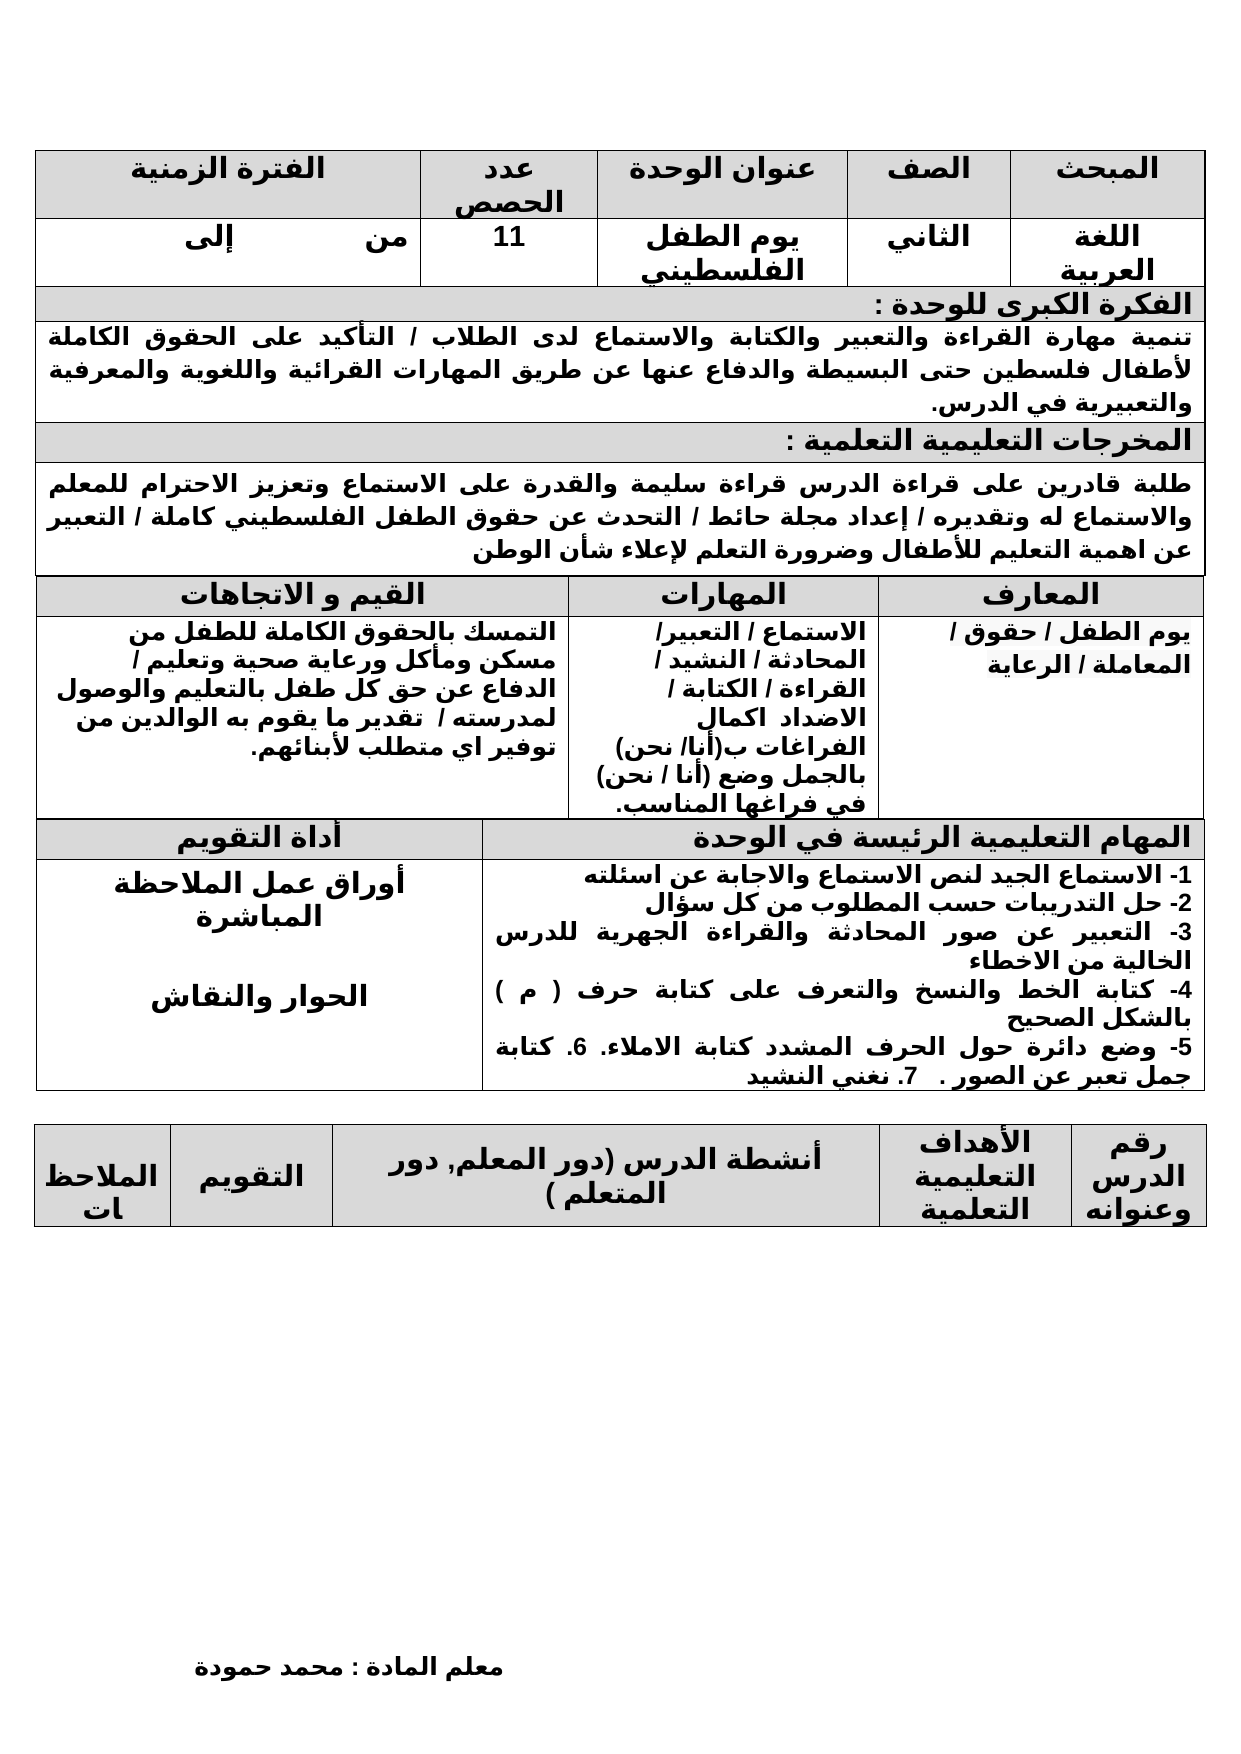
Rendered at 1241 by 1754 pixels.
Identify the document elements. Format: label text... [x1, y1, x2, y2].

table_header المعارف [879, 577, 1203, 616]
table_cell الفكرة الكبرى للوحدة : [36, 287, 1204, 321]
table_header عنوان الوحدة [598, 151, 847, 218]
table_header القيم و الاتجاهات [37, 577, 568, 616]
table_cell التمسك بالحقوق الكاملة للطفل من مسكن ومأكل ورعاية صحية وتعليم / الدفاع عن حق كل طفل بالتعليم والوصول لمدرسته / تقدير ما يقوم به الوالدين من توفير اي متطلب لأبنائهم. [37, 617, 568, 818]
table_cell طلبة قادرين على قراءة الدرس قراءة سليمة والقدرة على الاستماع وتعزيز الاحترام للمعلم والاستماع له وتقديره / إعداد مجلة حائط / التحدث عن حقوق الطفل الفلسطيني كاملة / التعبير عن اهمية التعليم للأطفال وضرورة التعلم لإعلاء شأن الوطن [36, 463, 1204, 575]
table_header أداة التقويم [37, 820, 482, 859]
table_header عدد الحصص [421, 151, 597, 218]
table_cell 11 [421, 219, 597, 286]
table_cell الاستماع / التعبير/ المحادثة / النشيد / القراءة / الكتابة / الاضداد اكمال الفراغات ب(أنا/ نحن) بالجمل وضع (أنا / نحن) في فراغها المناسب. [569, 617, 878, 818]
table_header المهام التعليمية الرئيسة في الوحدة [483, 820, 1204, 859]
table_header الأهداف التعليمية التعلمية [880, 1125, 1071, 1226]
table_header التقويم [171, 1125, 332, 1226]
table_cell من إلى [36, 219, 420, 286]
table_header الملاحظات [35, 1125, 170, 1226]
table_cell الثاني [848, 219, 1010, 286]
table_cell تنمية مهارة القراءة والتعبير والكتابة والاستماع لدى الطلاب / التأكيد على الحقوق الكاملة لأطفال فلسطين حتى البسيطة والدفاع عنها عن طريق المهارات القرائية واللغوية والمعرفية والتعبيرية في الدرس. [36, 322, 1204, 422]
table_cell يوم الطفل / حقوق / المعاملة / الرعاية [879, 617, 1203, 818]
table_cell 1- الاستماع الجيد لنص الاستماع والاجابة عن اسئلته 2- حل التدريبات حسب المطلوب من كل سؤال 3- التعبير عن صور المحادثة والقراءة الجهرية للدرس الخالية من الاخطاء 4- كتابة الخط والنسخ والتعرف على كتابة حرف ( م ) بالشكل الصحيح 5- وضع دائرة حول الحرف المشدد كتابة الاملاء. 6. كتابة جمل تعبر عن الصور . 7. نغني النشيد [483, 860, 1204, 1090]
table_cell المخرجات التعليمية التعلمية : [36, 423, 1204, 462]
table_cell اللغة العربية [1011, 219, 1204, 286]
table_header المهارات [569, 577, 878, 616]
table_header الصف [848, 151, 1010, 218]
table_cell أوراق عمل الملاحظة المباشرة الحوار والنقاش [37, 860, 482, 1090]
table_header رقم الدرس وعنوانه [1072, 1125, 1206, 1226]
table_header الفترة الزمنية [36, 151, 420, 218]
table_header أنشطة الدرس (دور المعلم, دور المتعلم ) [333, 1125, 879, 1226]
table_header المبحث [1011, 151, 1204, 218]
table_cell يوم الطفل الفلسطيني [598, 219, 847, 286]
